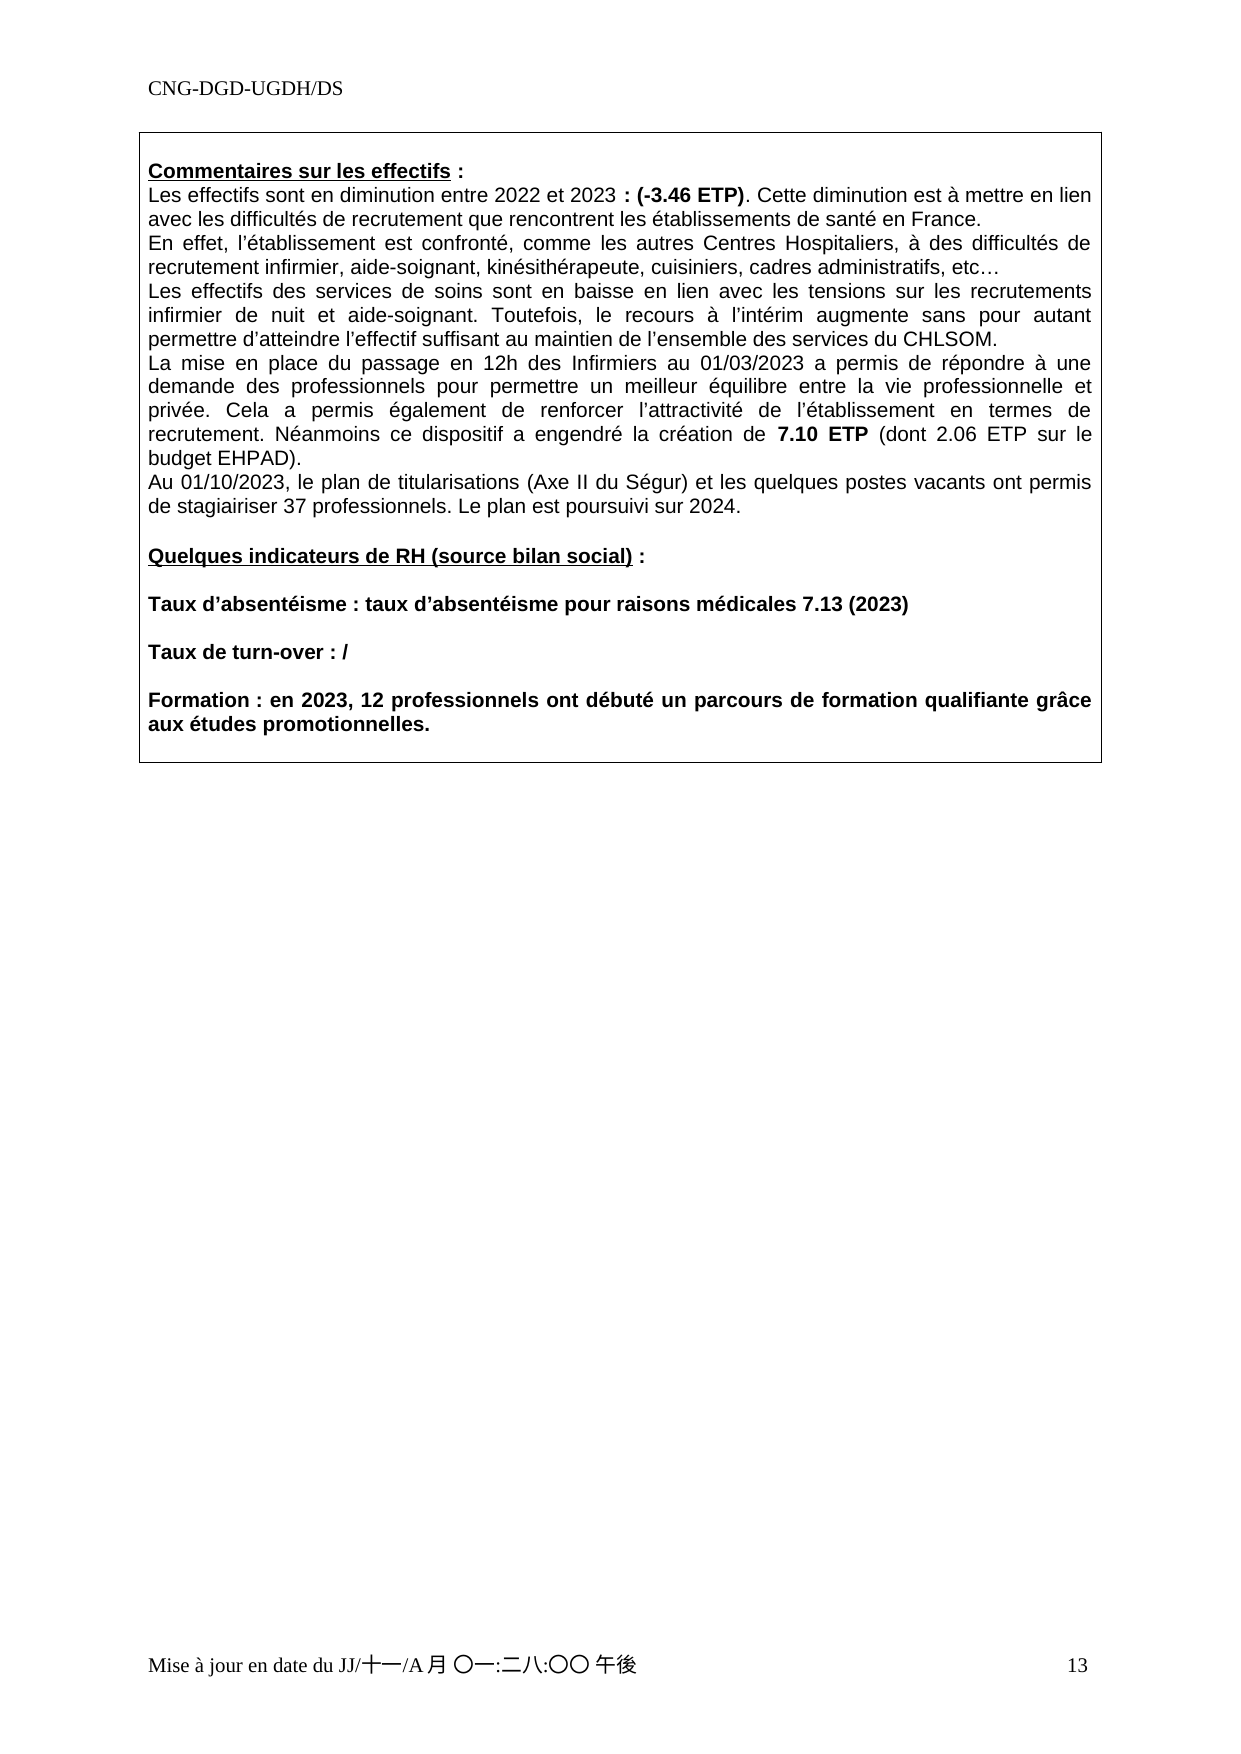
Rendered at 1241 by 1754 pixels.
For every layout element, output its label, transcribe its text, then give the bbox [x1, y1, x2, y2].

text Au 01/10/2023, le plan de titularisations (Axe II du Ségur) et les quelques postes vacants ont permis de stagiairiser 37 professionnels. Le plan est poursuivi sur 2024. [148, 470, 1093, 518]
text Taux de turn-over : / [148, 640, 1093, 664]
text La mise en place du passage en 12h des Infirmiers au 01/03/2023 a permis de répondre à une demande des professionnels pour permettre un meilleur équilibre entre la vie professionnelle et privée. Cela a permis également de renforcer l’attractivité de l’établissement en termes de recrutement. Néanmoins ce dispositif a engendré la création de 7.10 ETP (dont 2.06 ETP sur le budget EHPAD). [148, 350, 1093, 470]
text Les effectifs sont en diminution entre 2022 et 2023 : (-3.46 ETP). Cette diminution est à mettre en lien avec les difficultés de recrutement que rencontrent les établissements de santé en France. [148, 183, 1093, 231]
text Quelques indicateurs de RH (source bilan social) : [148, 544, 1093, 568]
text En effet, l’établissement est confronté, comme les autres Centres Hospitaliers, à des difficultés de recrutement infirmier, aide-soignant, kinésithérapeute, cuisiniers, cadres administratifs, etc… [148, 231, 1093, 278]
text Commentaires sur les effectifs : [148, 159, 1093, 183]
text Les effectifs des services de soins sont en baisse en lien avec les tensions sur les recrutements infirmier de nuit et aide-soignant. Toutefois, le recours à l’intérim augmente sans pour autant permettre d’atteindre l’effectif suffisant au maintien de l’ensemble des services du CHLSOM. [148, 278, 1093, 350]
text Formation : en 2023, 12 professionnels ont débuté un parcours de formation qualifiante grâce aux études promotionnelles. [148, 688, 1093, 736]
text Taux d’absentéisme : taux d’absentéisme pour raisons médicales 7.13 (2023) [148, 592, 1093, 616]
